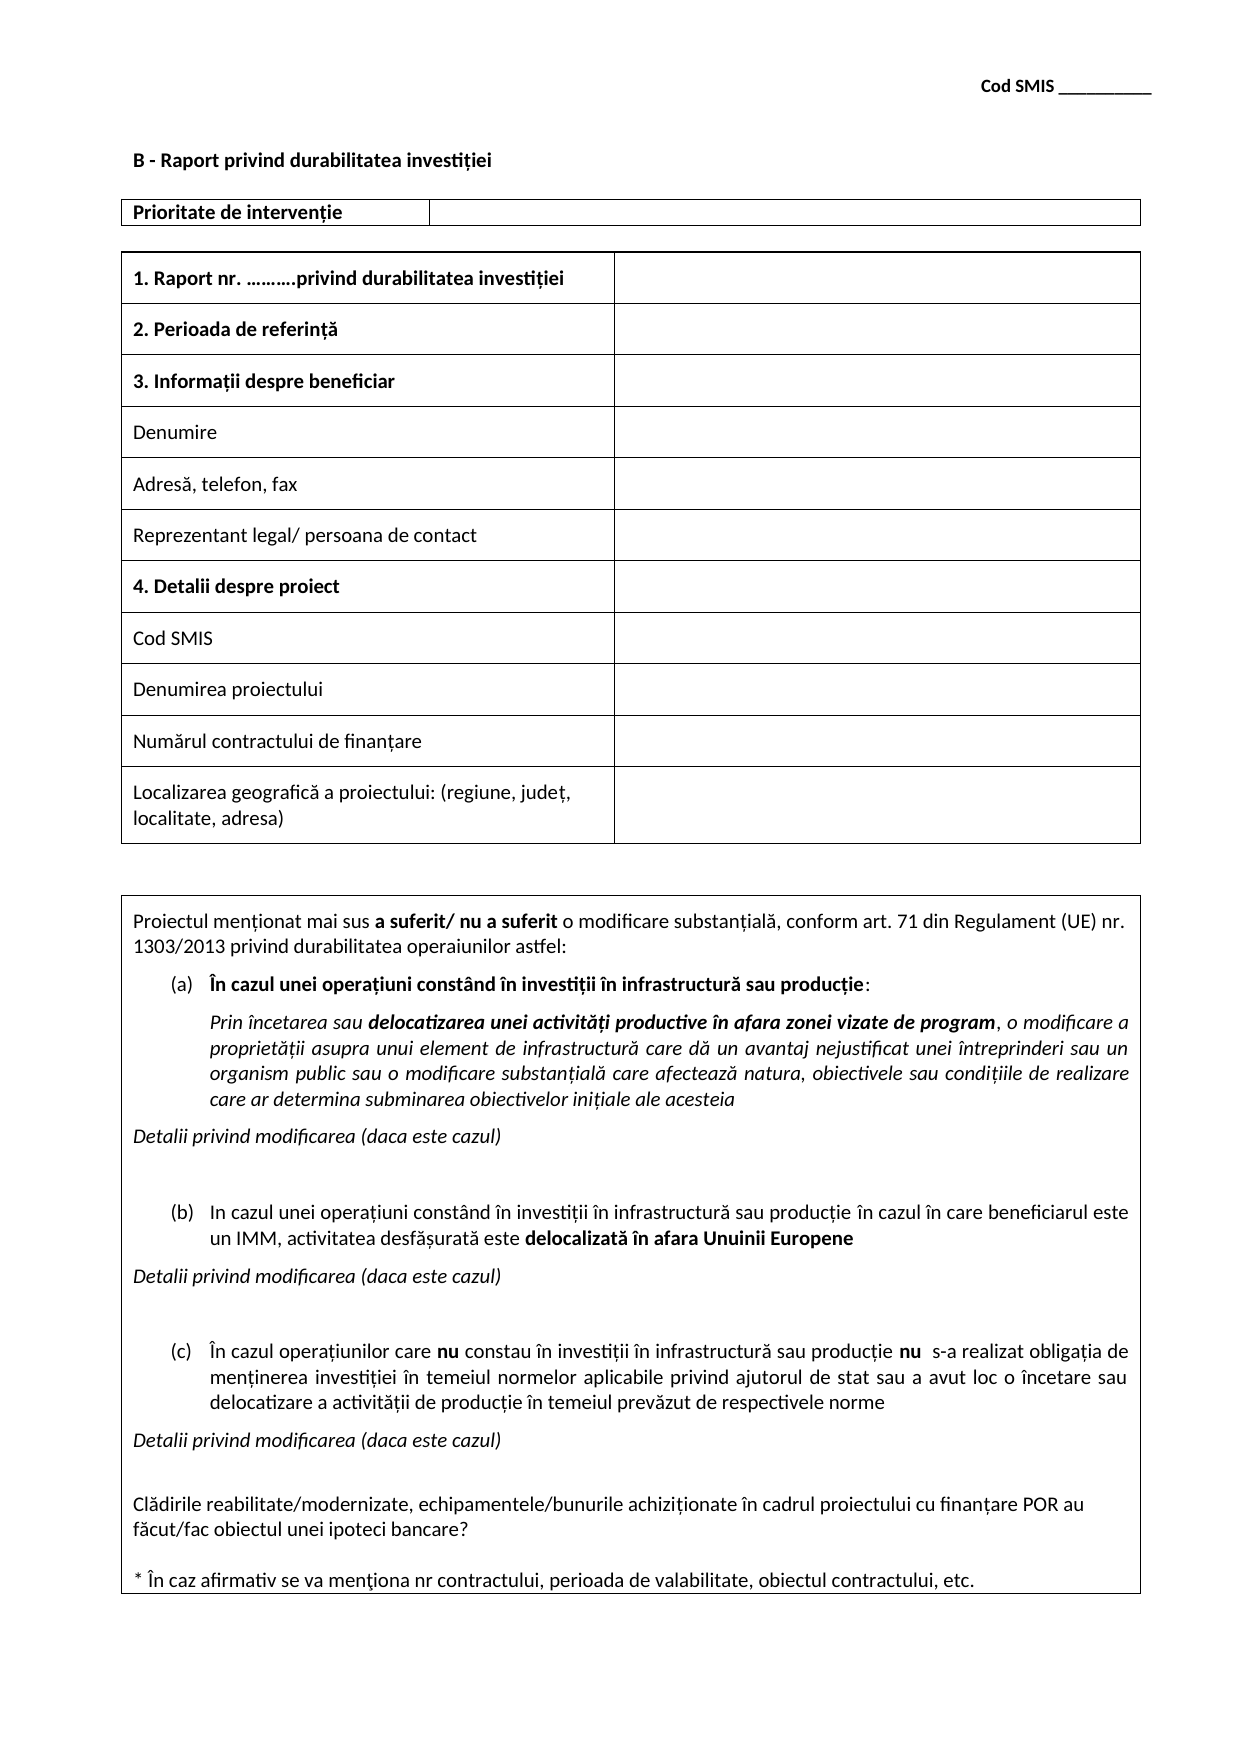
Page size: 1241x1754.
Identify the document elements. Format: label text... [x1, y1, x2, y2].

table_cell 2. Perioada de referinţă [122, 304, 614, 354]
table_cell [615, 510, 1140, 560]
table_cell [615, 355, 1140, 406]
table_cell [615, 407, 1140, 457]
table_header Proiectul menţionat mai sus a suferit/ nu a suferit o modificare substanţială, conform art. 71 din Regulament (UE) nr. 1303/2013 privind durabilitatea operaiunilor astfel: În cazul unei operațiuni constând în investiții în infrastructură sau producție: Prin încetarea sau delocatizarea unei activități productive în afara zonei vizate de program, o modificare a proprietății asupra unui element de infrastructură care dă un avantaj nejustificat unei întreprinderi sau un organism public sau o modificare substanțială care afectează natura, obiectivele sau condițiile de realizare care ar determina subminarea obiectivelor inițiale ale acesteia Detalii privind modificarea (daca este cazul) In cazul unei operațiuni constând în investiții în infrastructură sau producție în cazul în care beneficiarul este un IMM, activitatea desfășurată este delocalizată în afara Unuinii Europene Detalii privind modificarea (daca este cazul) În cazul operațiunilor care nu constau în investiții în infrastructură sau producție nu s-a realizat obligația de menținerea investiției în temeiul normelor aplicabile privind ajutorul de stat sau a avut loc o încetare sau delocatizare a activității de producție în temeiul prevăzut de respectivele norme Detalii privind modificarea (daca este cazul) Clădirile reabilitate/modernizate, echipamentele/bunurile achiziţionate în cadrul proiectului cu finanţare POR au făcut/fac obiectul unei ipoteci bancare? * În caz afirmativ se va menţiona nr contractului, perioada de valabilitate, obiectul contractului, etc. [122, 896, 1140, 1592]
table_cell [615, 613, 1140, 663]
table_cell [615, 561, 1140, 612]
table_cell Denumirea proiectului [122, 664, 614, 714]
table_cell Numărul contractului de finanţare [122, 716, 614, 766]
text B - Raport privind durabilitatea investiţiei [133, 148, 1152, 173]
table_cell 3. Informaţii despre beneficiar [122, 355, 614, 406]
table_header 1. Raport nr. ……….privind durabilitatea investiţiei [122, 253, 614, 303]
table_header [615, 253, 1140, 303]
table_cell Reprezentant legal/ persoana de contact [122, 510, 614, 560]
table_cell Denumire [122, 407, 614, 457]
table_cell 4. Detalii despre proiect [122, 561, 614, 612]
table_cell [615, 716, 1140, 766]
table_cell Cod SMIS [122, 613, 614, 663]
table_header Prioritate de intervenţie [122, 200, 429, 225]
table_cell [615, 664, 1140, 714]
table_cell [615, 458, 1140, 509]
table_cell [615, 304, 1140, 354]
table_cell Localizarea geografică a proiectului: (regiune, judeţ, localitate, adresa) [122, 767, 614, 843]
table_cell Adresă, telefon, fax [122, 458, 614, 509]
table_header [430, 200, 1140, 225]
table_cell [615, 767, 1140, 843]
